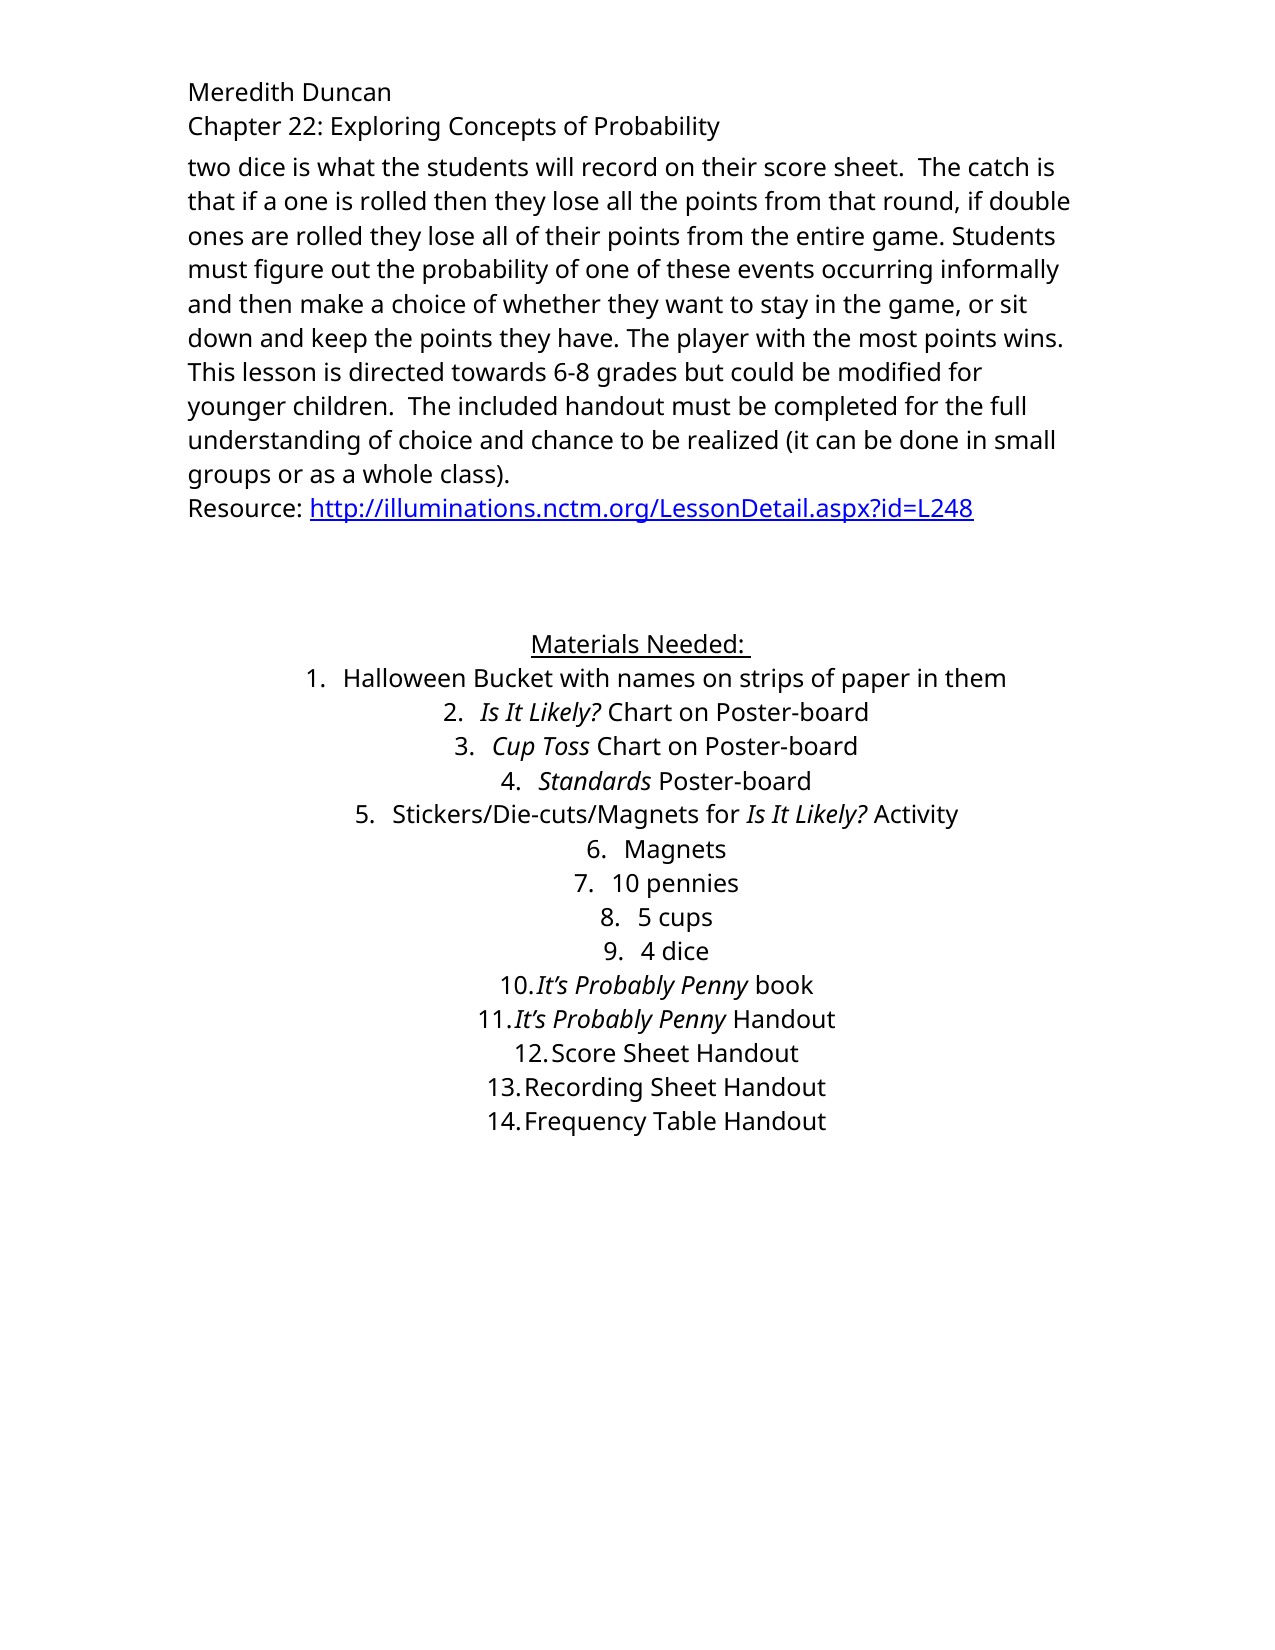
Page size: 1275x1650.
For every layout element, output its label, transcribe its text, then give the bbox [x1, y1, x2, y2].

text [187, 150, 1087, 491]
list It’s Probably Penny book [225, 967, 1087, 1002]
list Recording Sheet Handout [225, 1070, 1087, 1104]
list Frequency Table Handout [225, 1104, 1087, 1138]
list Halloween Bucket with names on strips of paper in them [225, 661, 1087, 695]
list Stickers/Die-cuts/Magnets for Is It Likely? Activity [225, 797, 1087, 831]
list Standards Poster-board [225, 763, 1087, 797]
list It’s Probably Penny Handout [225, 1002, 1087, 1036]
list 4 dice [225, 933, 1087, 967]
text Resource: http://illuminations.nctm.org/LessonDetail.aspx?id=L248 [187, 491, 1087, 525]
list Score Sheet Handout [225, 1036, 1087, 1070]
list Magnets [225, 831, 1087, 865]
list 5 cups [225, 899, 1087, 933]
list Cup Toss Chart on Poster-board [225, 729, 1087, 763]
list Is It Likely? Chart on Poster-board [225, 695, 1087, 729]
text Materials Needed: [187, 627, 1087, 661]
list 10 pennies [225, 865, 1087, 899]
